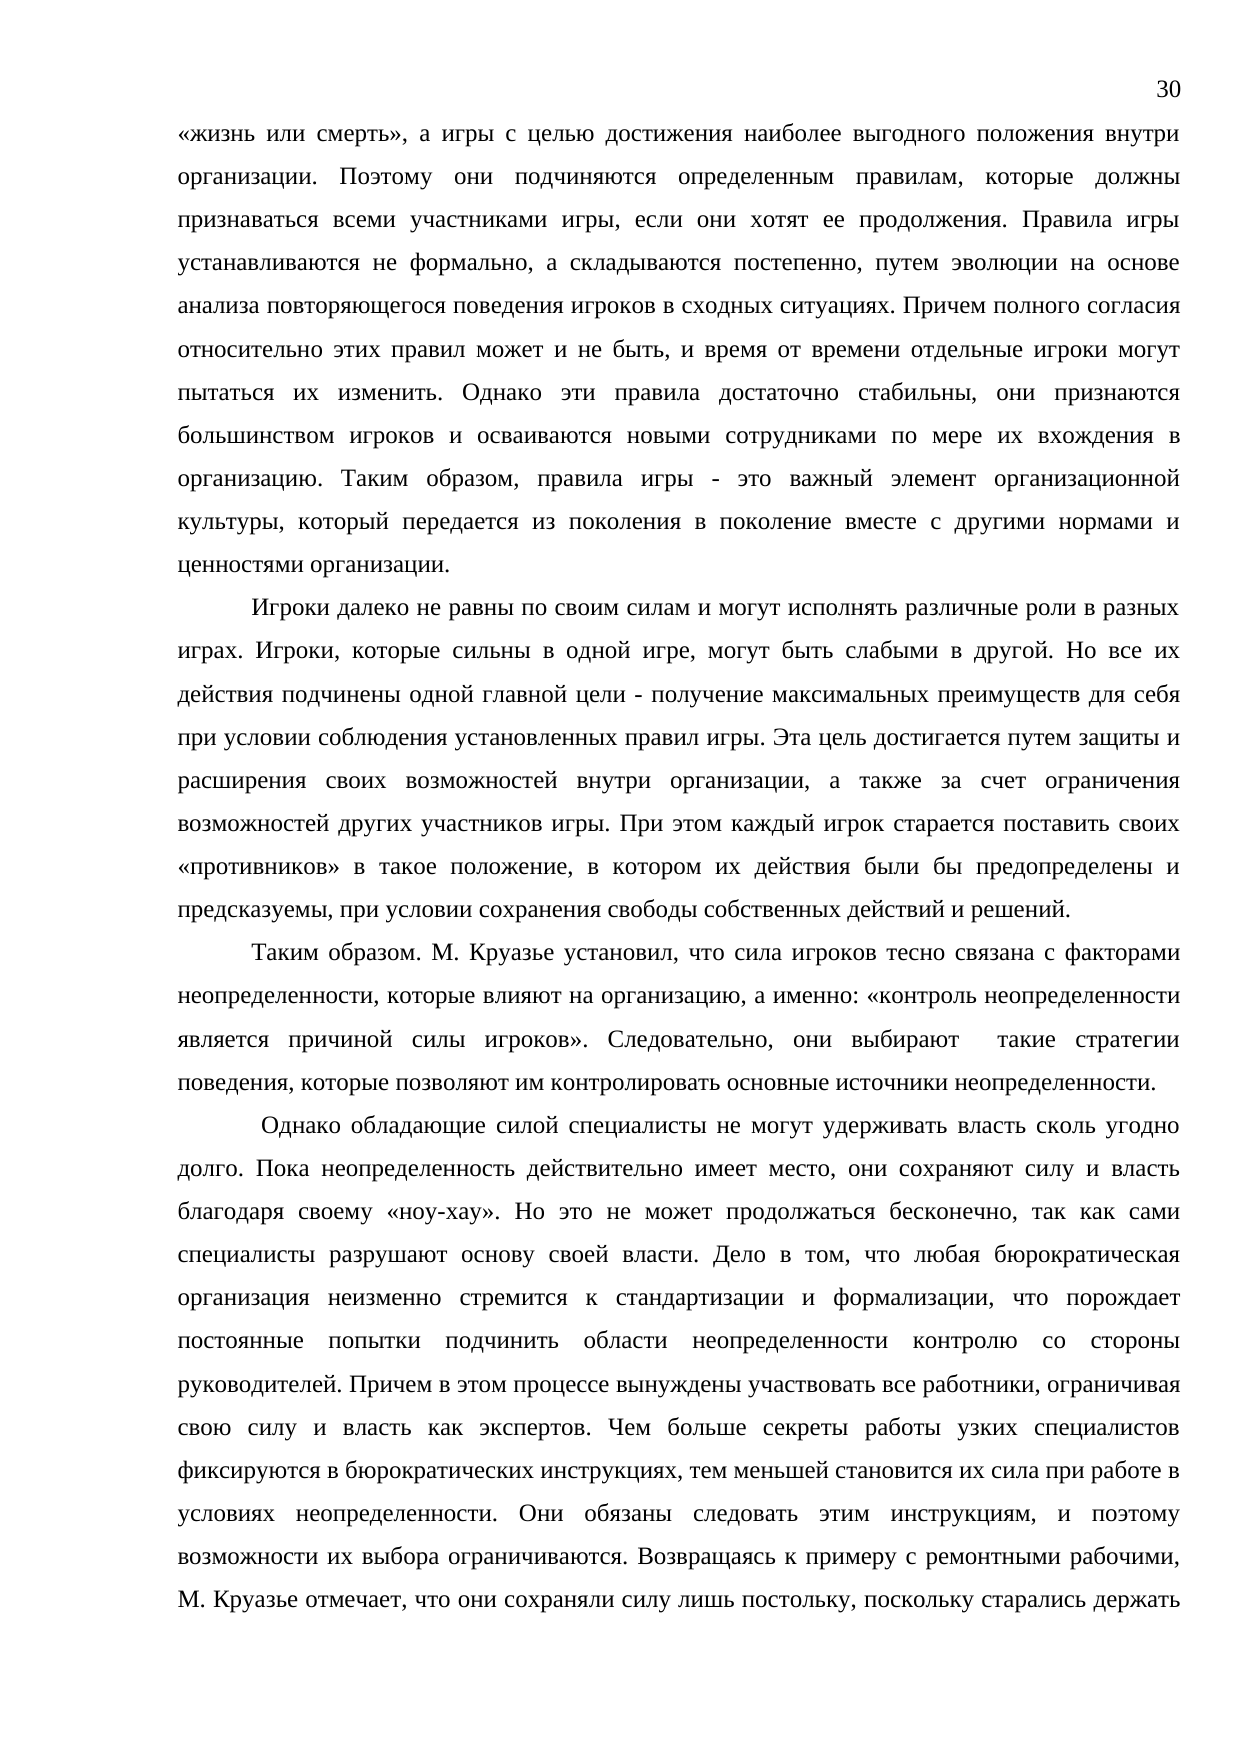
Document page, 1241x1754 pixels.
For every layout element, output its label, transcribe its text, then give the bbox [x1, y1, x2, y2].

text Таким образом. М. Круазье установил, что сила игроков тесно связана с факторами неопределенности, которые влияют на организацию, а именно: «контроль неопределенности является причиной силы игроков». Следовательно, они выбирают такие стратегии поведения, которые позволяют им контролировать основные источники неопределенности. [177, 937, 1181, 1096]
text Игроки далеко не равны по своим силам и могут исполнять различные роли в разных играх. Игроки, которые сильны в одной игре, могут быть слабыми в другой. Но все их действия подчинены одной главной цели - получение максимальных преимуществ для себя при условии соблюдения установленных правил игры. Эта цель достигается путем защиты и расширения своих возможностей внутри организации, а также за счет ограничения возможностей других участников игры. При этом каждый игрок старается поставить своих «противников» в такое положение, в котором их действия были бы предопределены и предсказуемы, при условии сохранения свободы собственных действий и решений. [177, 592, 1181, 923]
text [177, 1110, 1181, 1613]
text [177, 118, 1181, 578]
